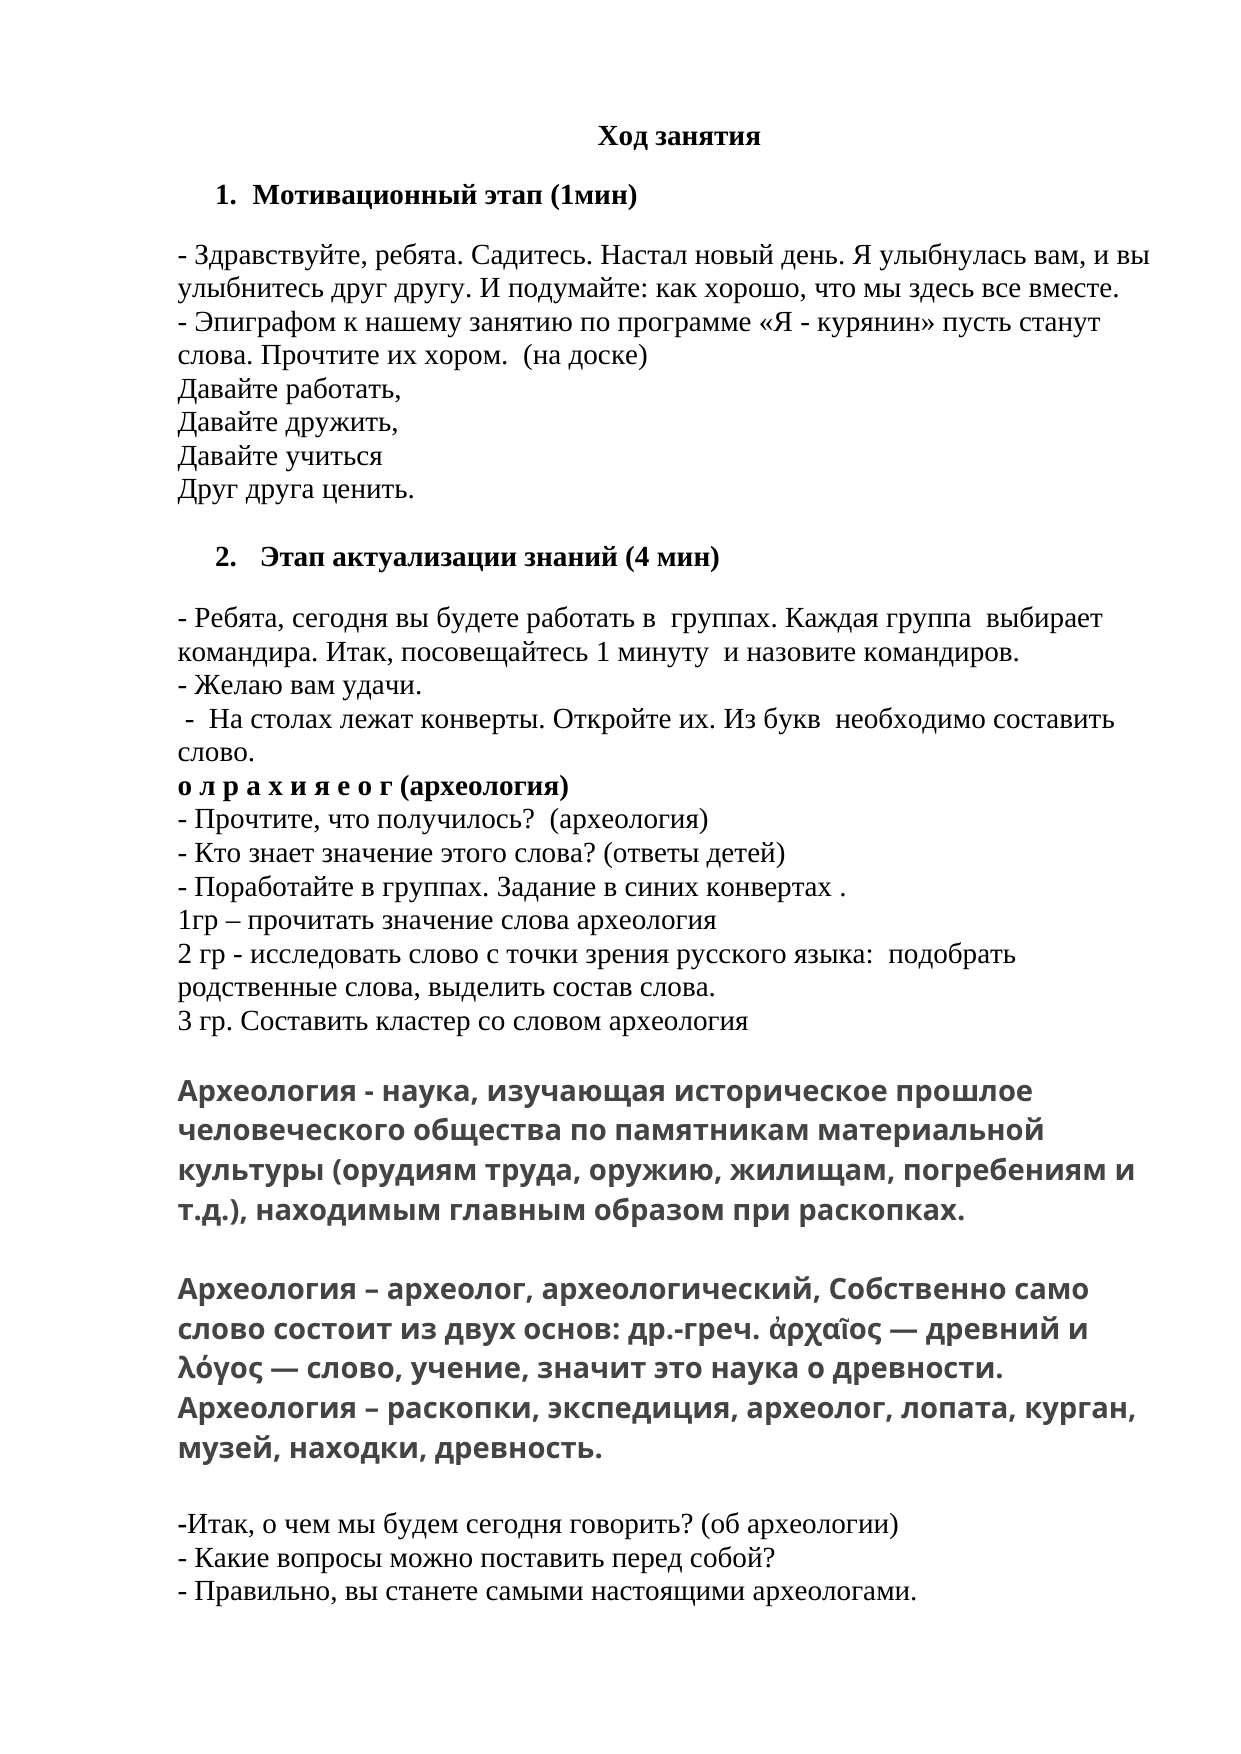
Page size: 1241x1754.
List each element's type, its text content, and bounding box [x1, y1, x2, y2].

text Давайте учиться [177, 438, 1181, 472]
text Археология – раскопки, экспедиция, археолог, лопата, курган, музей, находки, древность. [177, 1387, 1181, 1467]
text Давайте дружить, [177, 404, 1181, 438]
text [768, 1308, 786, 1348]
text Ход занятия [177, 118, 1181, 152]
text - Здравствуйте, ребята. Садитесь. Настал новый день. Я улыбнулась вам, и вы улыбнитесь друг другу. И подумайте: как хорошо, что мы здесь все вместе. [177, 237, 1181, 304]
text - Какие вопросы можно поставить перед собой? [177, 1540, 1181, 1573]
text - Желаю вам удачи. [177, 667, 1181, 701]
text -Итак, о чем мы будем сегодня говорить? (об археологии) [177, 1506, 1181, 1540]
text - Поработайте в группах. Задание в синих конвертах . [177, 869, 1181, 902]
text Археология - наука, изучающая историческое прошлое человеческого общества по памятникам материальной культуры (орудиям труда, оружию, жилищам, погребениям и т.д.), находимым главным образом при раскопках. [177, 1070, 1181, 1229]
text Археология – археолог, археологический, Собственно само слово состоит из двух основ: др.-греч. ἀρχαῖος — древний и λόγος — слово, учение, значит это наука о древности. [1004, 1268, 1181, 1387]
text - Эпиграфом к нашему занятию по программе «Я - курянин» пусть станут слова. Прочтите их хором. (на доске) [177, 304, 1181, 371]
text 1гр – прочитать значение слова археология [177, 902, 1181, 936]
text Давайте работать, [177, 371, 1181, 404]
text - Кто знает значение этого слова? (ответы детей) [177, 835, 1181, 869]
text - Правильно, вы станете самыми настоящими археологами. [177, 1573, 1181, 1607]
text 2 гр - исследовать слово с точки зрения русского языка: подобрать родственные слова, выделить состав слова. [177, 936, 1181, 1003]
text - На столах лежат конверты. Откройте их. Из букв необходимо составить слово. [177, 701, 1181, 768]
text 3 гр. Составить кластер со словом археология [177, 1003, 1181, 1036]
list Этап актуализации знаний (4 мин) [215, 539, 1181, 572]
text Друг друга ценить. [177, 472, 1181, 505]
list Мотивационный этап (1мин) [215, 177, 1181, 211]
text - Ребята, сегодня вы будете работать в группах. Каждая группа выбирает командира. Итак, посовещайтесь 1 минуту и назовите командиров. [177, 600, 1181, 667]
text - Прочтите, что получилось? (археология) [177, 802, 1181, 835]
text о л р а х и я е о г (археология) [177, 768, 1181, 802]
